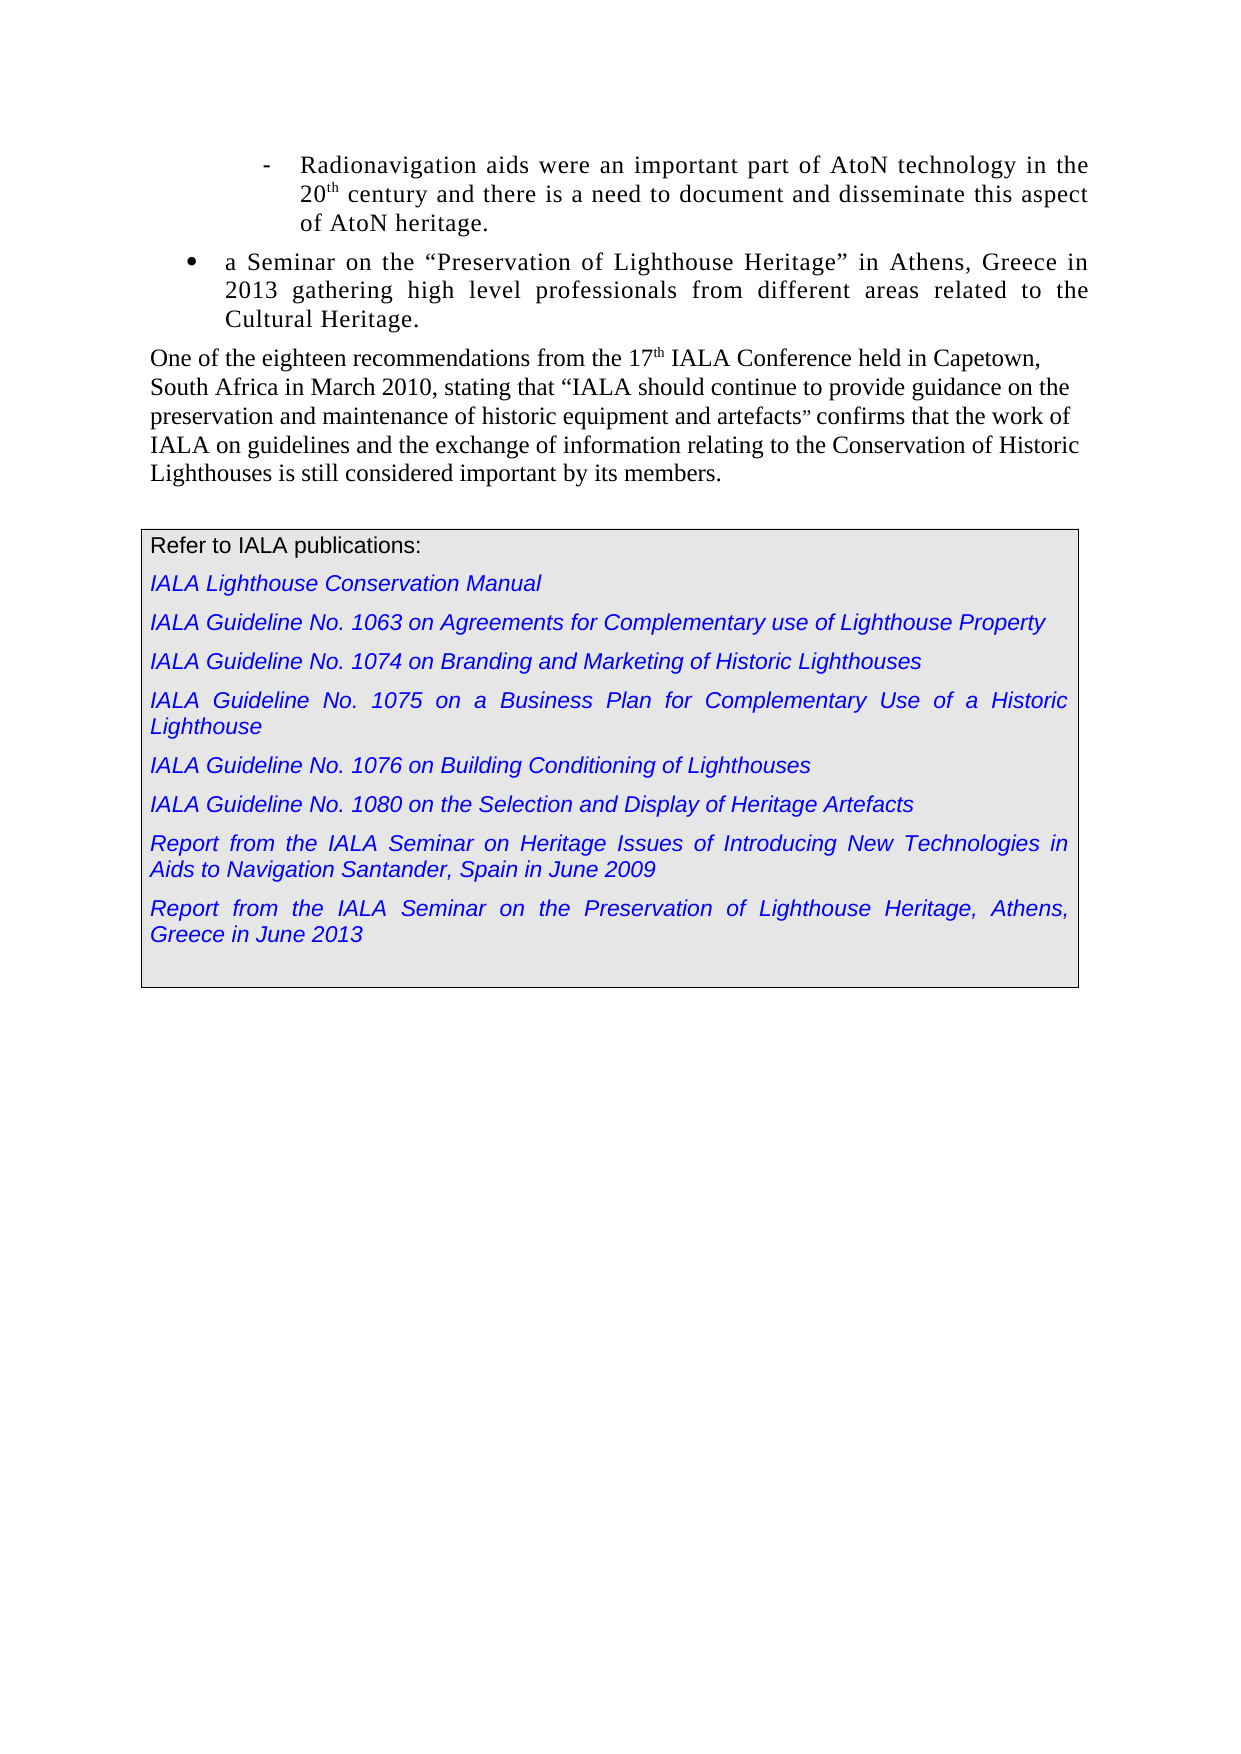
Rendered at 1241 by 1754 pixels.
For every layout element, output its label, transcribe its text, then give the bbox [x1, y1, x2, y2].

text IALA Guideline No. 1074 on Branding and Marketing of Historic Lighthouses [142, 645, 1078, 674]
text IALA Guideline No. 1076 on Building Conditioning of Lighthouses [142, 749, 1078, 778]
text IALA Lighthouse Conservation Manual [142, 567, 1078, 597]
text Report from the IALA Seminar on the Preservation of Lighthouse Heritage, in June 2013 [142, 892, 1078, 948]
text IALA Guideline No. 1080 on the Selection and Display of Heritage Artefacts [142, 788, 1078, 817]
list Radionavigation aids were an important part of AtoN technology in the 20th century and there is a need to document and disseminate this aspect of AtoN heritage. [262, 150, 1090, 236]
text One of the eighteen recommendations from the 17th IALA Conference held in Capetown, South Africa in March 2010, stating that “IALA should continue to provide guidance on the preservation and maintenance of historic equipment and artefacts” confirms that the work of IALA on guidelines and the exchange of information relating to the Conservation of Historic Lighthouses is still considered important by its members. [150, 343, 1090, 487]
text Refer to IALA publications: [142, 530, 1078, 558]
text IALA Guideline No. 1063 on Agreements for Complementary use of Lighthouse Property [142, 606, 1078, 636]
text IALA Guideline No. 1075 on a Business Plan for Complementary Use of a Historic Lighthouse [142, 684, 1078, 740]
text Report from the IALA Seminar on Heritage Issues of Introducing New Technologies in Aids to Navigation in June 2009 [142, 827, 1078, 883]
list a Seminar on the “Preservation of Lighthouse Heritage” in in 2013 gathering high level professionals from different areas related to the Cultural Heritage. [187, 247, 1090, 333]
